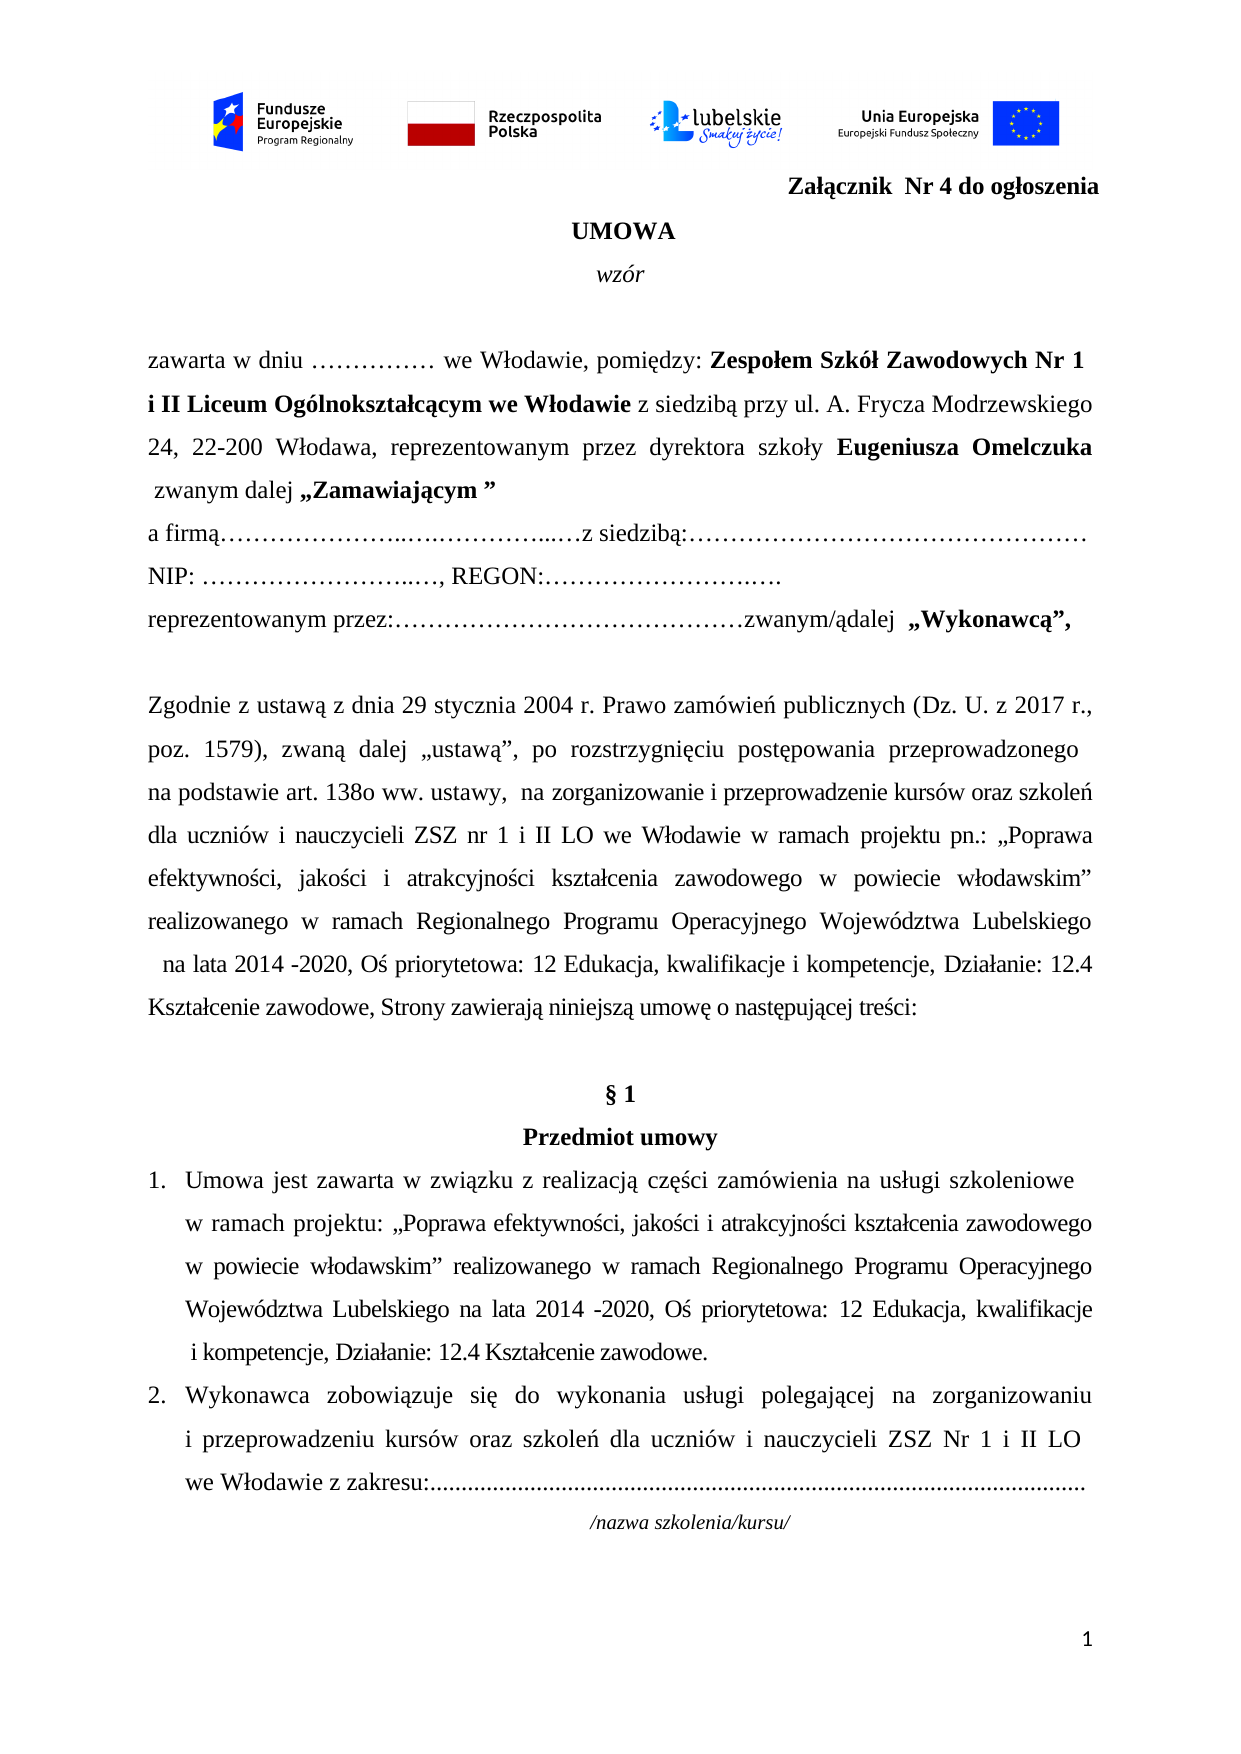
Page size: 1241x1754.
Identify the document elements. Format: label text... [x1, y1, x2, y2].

text NIP: ……………………..…, REGON:…………………….…. [148, 561, 1093, 590]
list Umowa jest zawarta w związku z realizacją części zamówienia na usługi szkoleniowe w ramach projektu: „Poprawa efektywności, jakości i atrakcyjności kształcenia zawodowego w powiecie włodawskim” realizowanego w ramach Regionalnego Programu Operacyjnego Województwa Lubelskiego na lata 2014 -2020, Oś priorytetowa: 12 Edukacja, kwalifikacje i kompetencje, Działanie: 12.4 Kształcenie zawodowe. [148, 1165, 1093, 1366]
text Przedmiot umowy [148, 1122, 1093, 1151]
text § 1 [148, 1079, 1093, 1107]
picture [147, 72, 1093, 170]
list /nazwa szkolenia/kursu/ [517, 1510, 1093, 1534]
text UMOWA [148, 214, 1099, 244]
text a firmą…………………..….…………...…z siedzibą:………………………………………… [148, 518, 1093, 547]
text Załącznik Nr 4 do ogłoszenia [148, 170, 1099, 200]
text Zgodnie z ustawą z dnia 29 stycznia 2004 r. Prawo zamówień publicznych (Dz. U. z 2017 r., poz. 1579), zwaną dalej „ustawą”, po rozstrzygnięciu postępowania przeprowadzonego na podstawie art. 138o ww. ustawy, na zorganizowanie i przeprowadzenie kursów oraz szkoleń dla uczniów i nauczycieli ZSZ nr 1 i II LO we Włodawie w ramach projektu pn.: „Poprawa efektywności, jakości i atrakcyjności kształcenia zawodowego w powiecie włodawskim” realizowanego w ramach Regionalnego Programu Operacyjnego Województwa Lubelskiego na lata 2014 -2020, Oś priorytetowa: 12 Edukacja, kwalifikacje i kompetencje, Działanie: 12.4 Kształcenie zawodowe, Strony zawierają niniejszą umowę o następującej treści: [148, 691, 1093, 1021]
text zawarta w dniu …………… we Włodawie, pomiędzy: Zespołem Szkół Zawodowych Nr 1 i II Liceum Ogólnokształcącym we Włodawie z siedzibą przy ul. A. Frycza Modrzewskiego 24, 22-200 Włodawa, reprezentowanym przez dyrektora szkoły Eugeniusza Omelczuka zwanym dalej „Zamawiającym ” [148, 346, 1093, 504]
text wzór [148, 259, 1093, 288]
text reprezentowanym przez:……………………………………zwanym/ądalej „Wykonawcą”, [148, 604, 1093, 633]
list Wykonawca zobowiązuje się do wykonania usługi polegającej na zorganizowaniu i przeprowadzeniu kursów oraz szkoleń dla uczniów i nauczycieli ZSZ Nr 1 i II LO we Włodawie z zakresu:......................................................................................................... [148, 1381, 1093, 1496]
